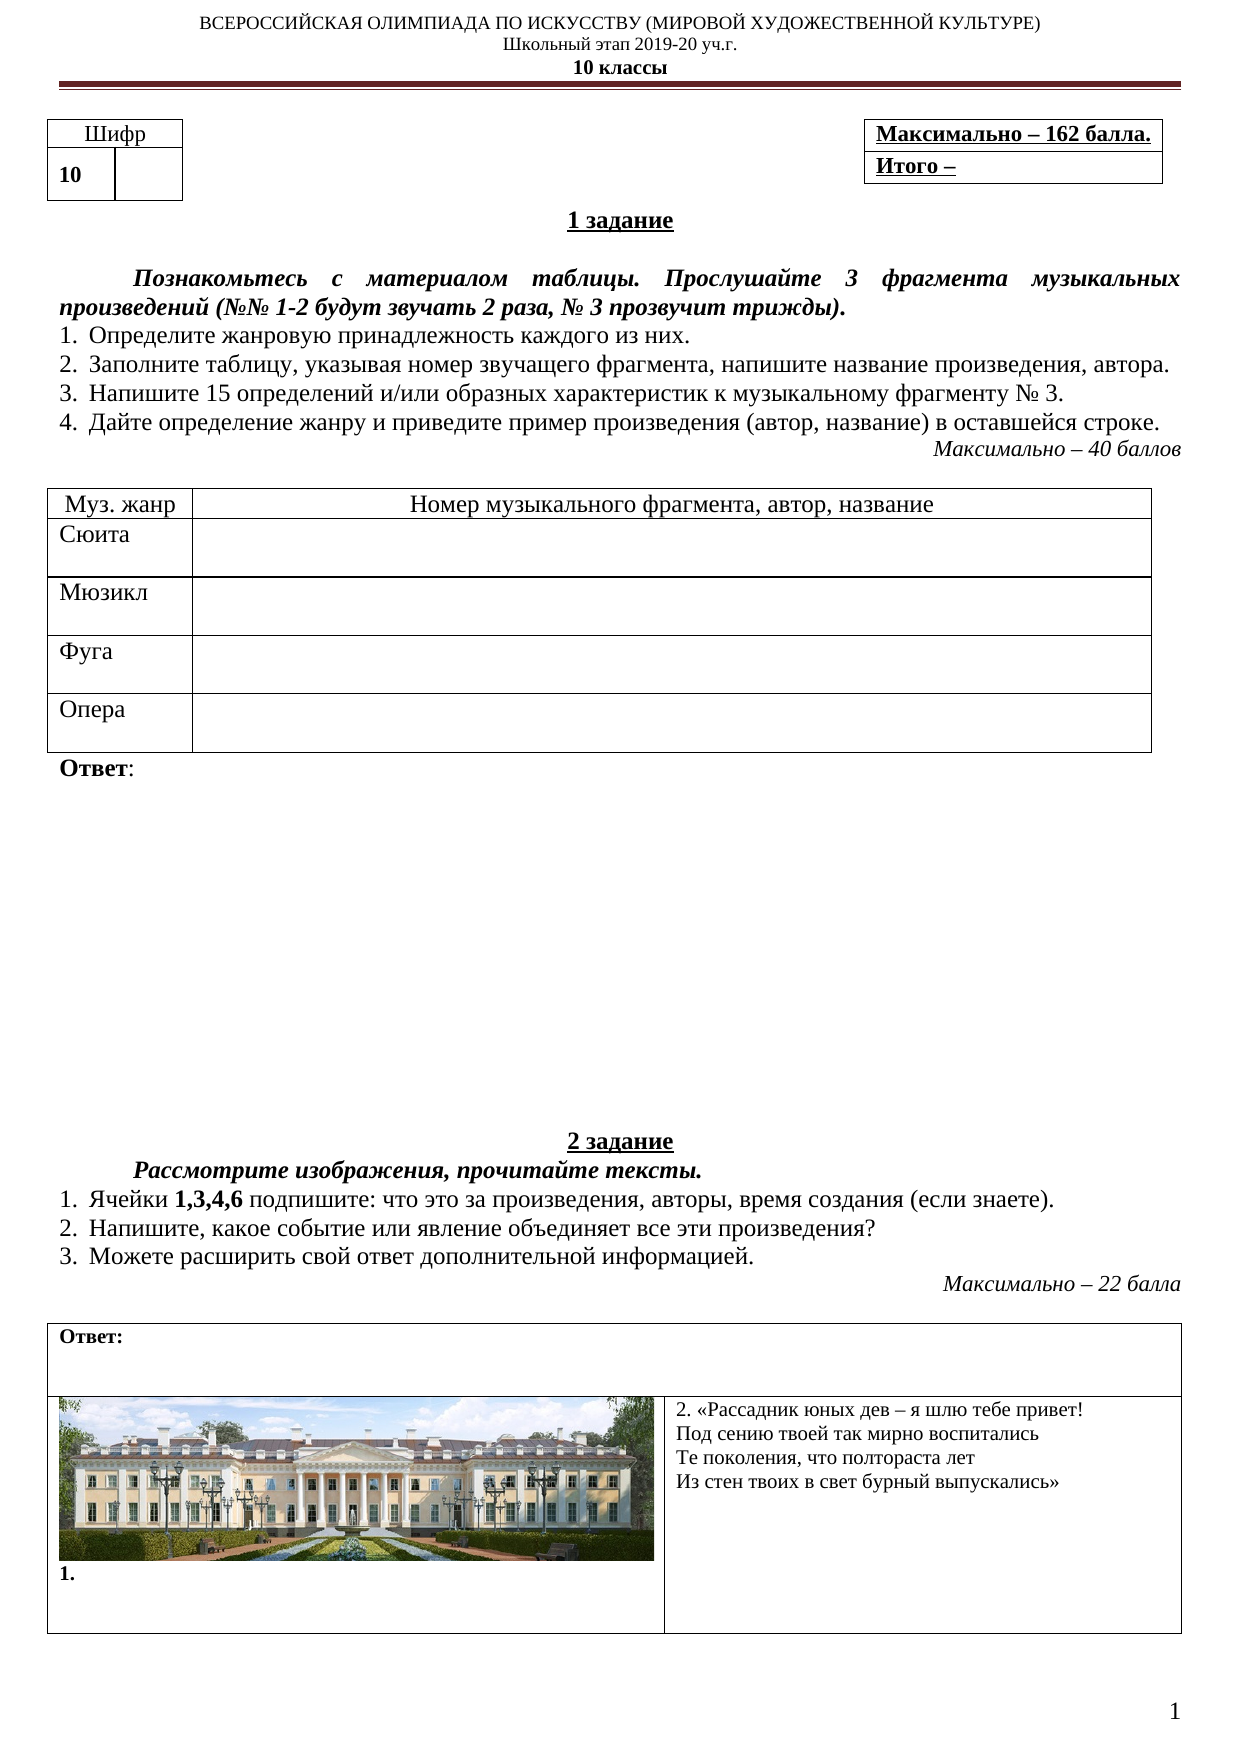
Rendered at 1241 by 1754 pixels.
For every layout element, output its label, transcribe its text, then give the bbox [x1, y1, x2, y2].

table_cell [193, 578, 1151, 635]
list Определите жанровую принадлежность каждого из них. [59, 320, 1181, 349]
text Максимально – 40 баллов [59, 435, 1181, 462]
table_cell [193, 519, 1151, 576]
list Можете расширить свой ответ дополнительной информацией. [59, 1241, 1181, 1270]
table_header Максимально – 162 балла. [865, 120, 1162, 151]
table_cell [193, 636, 1151, 693]
table_cell Мюзикл [48, 578, 192, 635]
table_cell 2. «Рассадник юных дев – я шлю тебе привет! Под сению твоей так мирно воспитались Те поколения, что полтораста лет Из стен твоих в свет бурный выпускались» [665, 1397, 1181, 1633]
list Дайте определение жанру и приведите пример произведения (автор, название) в оставшейся строке. [59, 407, 1181, 435]
table_header Номер музыкального фрагмента, автор, название [193, 489, 1151, 518]
table_cell 1. [48, 1397, 664, 1633]
text Ответ: [59, 753, 1181, 781]
text 2 задание [59, 1126, 1181, 1155]
text 1 задание [59, 205, 1181, 234]
table_header Муз. жанр [48, 489, 192, 518]
table_cell [193, 694, 1151, 752]
table_header Шифр [48, 120, 182, 147]
table_cell 10 [48, 148, 114, 200]
text Познакомьтесь с материалом таблицы. Прослушайте 3 фрагмента музыкальных произведений (№№ 1-2 будут звучать 2 раза, № 3 прозвучит трижды). [59, 263, 1181, 320]
text Рассмотрите изображения, прочитайте тексты. [59, 1155, 1181, 1184]
table_header Ответ: [48, 1324, 1181, 1396]
text Максимально – 22 балла [59, 1270, 1181, 1297]
table_cell Фуга [48, 636, 192, 693]
list Напишите, какое событие или явление объединяет все эти произведения? [59, 1213, 1181, 1241]
table_cell Опера [48, 694, 192, 752]
picture [59, 1397, 655, 1561]
list Напишите 15 определений и/или образных характеристик к музыкальному фрагменту № 3. [59, 378, 1181, 407]
table_cell [116, 148, 182, 200]
table_cell Сюита [48, 519, 192, 576]
list Заполните таблицу, указывая номер звучащего фрагмента, напишите название произведения, автора. [59, 349, 1181, 378]
table_cell Итого – [865, 152, 1162, 183]
list Ячейки 1,3,4,6 подпишите: что это за произведения, авторы, время создания (если знаете). [59, 1184, 1181, 1213]
